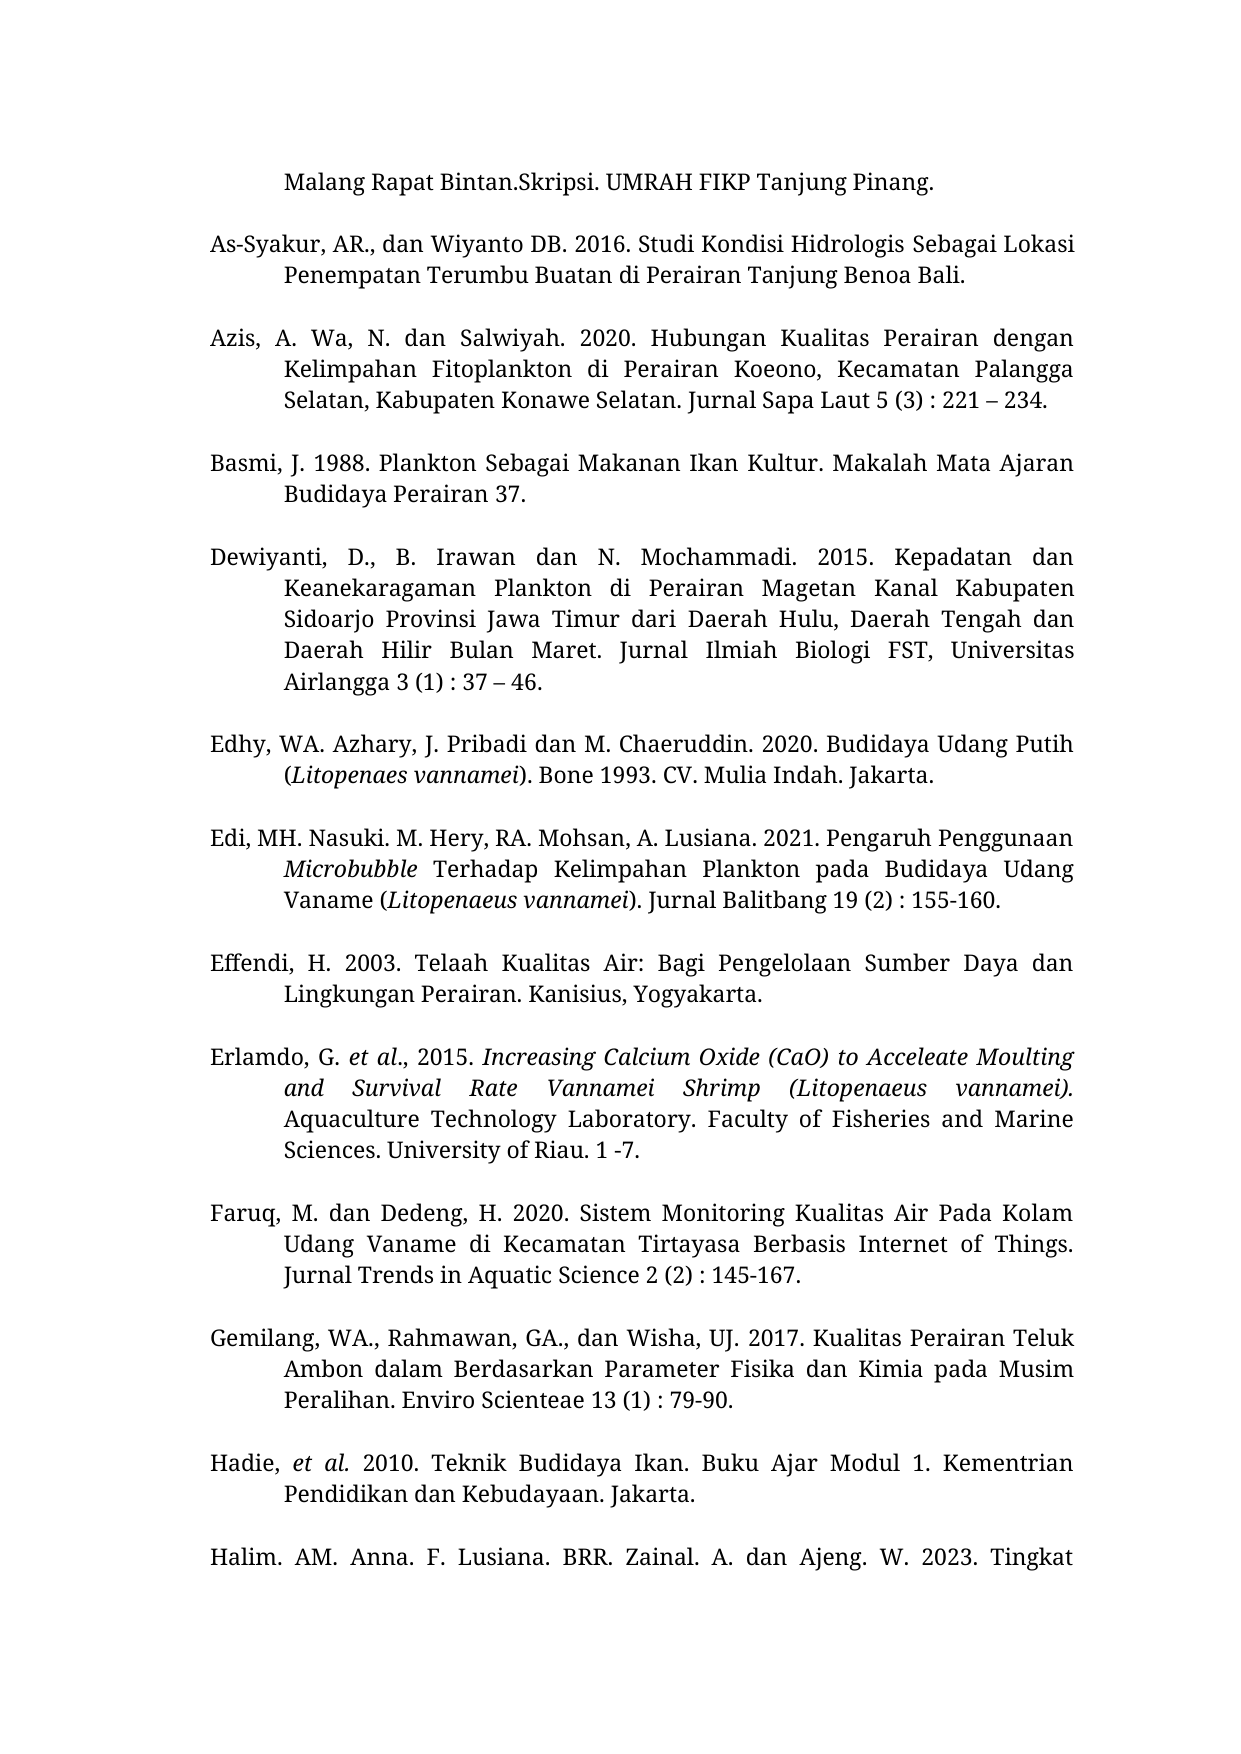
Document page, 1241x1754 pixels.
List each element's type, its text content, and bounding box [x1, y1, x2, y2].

text Erlamdo, G. et al., 2015. Increasing Calcium Oxide (CaO) to Acceleate Moulting and Survival Rate Vannamei Shrimp (Litopenaeus vannamei). Aquaculture Technology Laboratory. Faculty of Fisheries and Marine Sciences. University of Riau. 1 -7. [210, 1040, 1075, 1165]
text Dewiyanti, D., B. Irawan dan N. Mochammadi. 2015. Kepadatan dan Keanekaragaman Plankton di Perairan Magetan Kanal Kabupaten Sidoarjo Provinsi Jawa Timur dari Daerah Hulu, Daerah Tengah dan Daerah Hilir Bulan Maret. Jurnal Ilmiah Biologi FST, Universitas Airlangga 3 (1) : 37 – 46. [210, 540, 1075, 697]
text Edhy, WA. Azhary, J. Pribadi dan M. Chaeruddin. 2020. Budidaya Udang Putih (Litopenaes vannamei). Bone 1993. CV. Mulia Indah. Jakarta. [210, 728, 1075, 790]
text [210, 1540, 1075, 1572]
text As-Syakur, AR., dan Wiyanto DB. 2016. Studi Kondisi Hidrologis Sebagai Lokasi Penempatan Terumbu Buatan di Perairan Tanjung Benoa Bali. [210, 228, 1075, 290]
text Faruq, M. dan Dedeng, H. 2020. Sistem Monitoring Kualitas Air Pada Kolam Udang Vaname di Kecamatan Tirtayasa Berbasis Internet of Things. Jurnal Trends in Aquatic Science 2 (2) : 145-167. [210, 1197, 1075, 1290]
text Edi, MH. Nasuki. M. Hery, RA. Mohsan, A. Lusiana. 2021. Pengaruh Penggunaan Microbubble Terhadap Kelimpahan Plankton pada Budidaya Udang Vaname (Litopenaeus vannamei). Jurnal Balitbang 19 (2) : 155-160. [210, 822, 1075, 915]
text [210, 165, 1075, 197]
text Azis, A. Wa, N. dan Salwiyah. 2020. Hubungan Kualitas Perairan dengan Kelimpahan Fitoplankton di Perairan Koeono, Kecamatan Palangga Selatan, Kabupaten Konawe Selatan. Jurnal Sapa Laut 5 (3) : 221 – 234. [210, 322, 1075, 415]
text Effendi, H. 2003. Telaah Kualitas Air: Bagi Pengelolaan Sumber Daya dan Lingkungan Perairan. Kanisius, Yogyakarta. [210, 947, 1075, 1009]
text Gemilang, WA., Rahmawan, GA., dan Wisha, UJ. 2017. Kualitas Perairan Teluk Ambon dalam Berdasarkan Parameter Fisika dan Kimia pada Musim Peralihan. Enviro Scienteae 13 (1) : 79-90. [210, 1322, 1075, 1415]
text Basmi, J. 1988. Plankton Sebagai Makanan Ikan Kultur. Makalah Mata Ajaran Budidaya Perairan 37. [210, 447, 1075, 509]
text Hadie, et al. 2010. Teknik Budidaya Ikan. Buku Ajar Modul 1. Kementrian Pendidikan dan Kebudayaan. Jakarta. [210, 1447, 1075, 1509]
